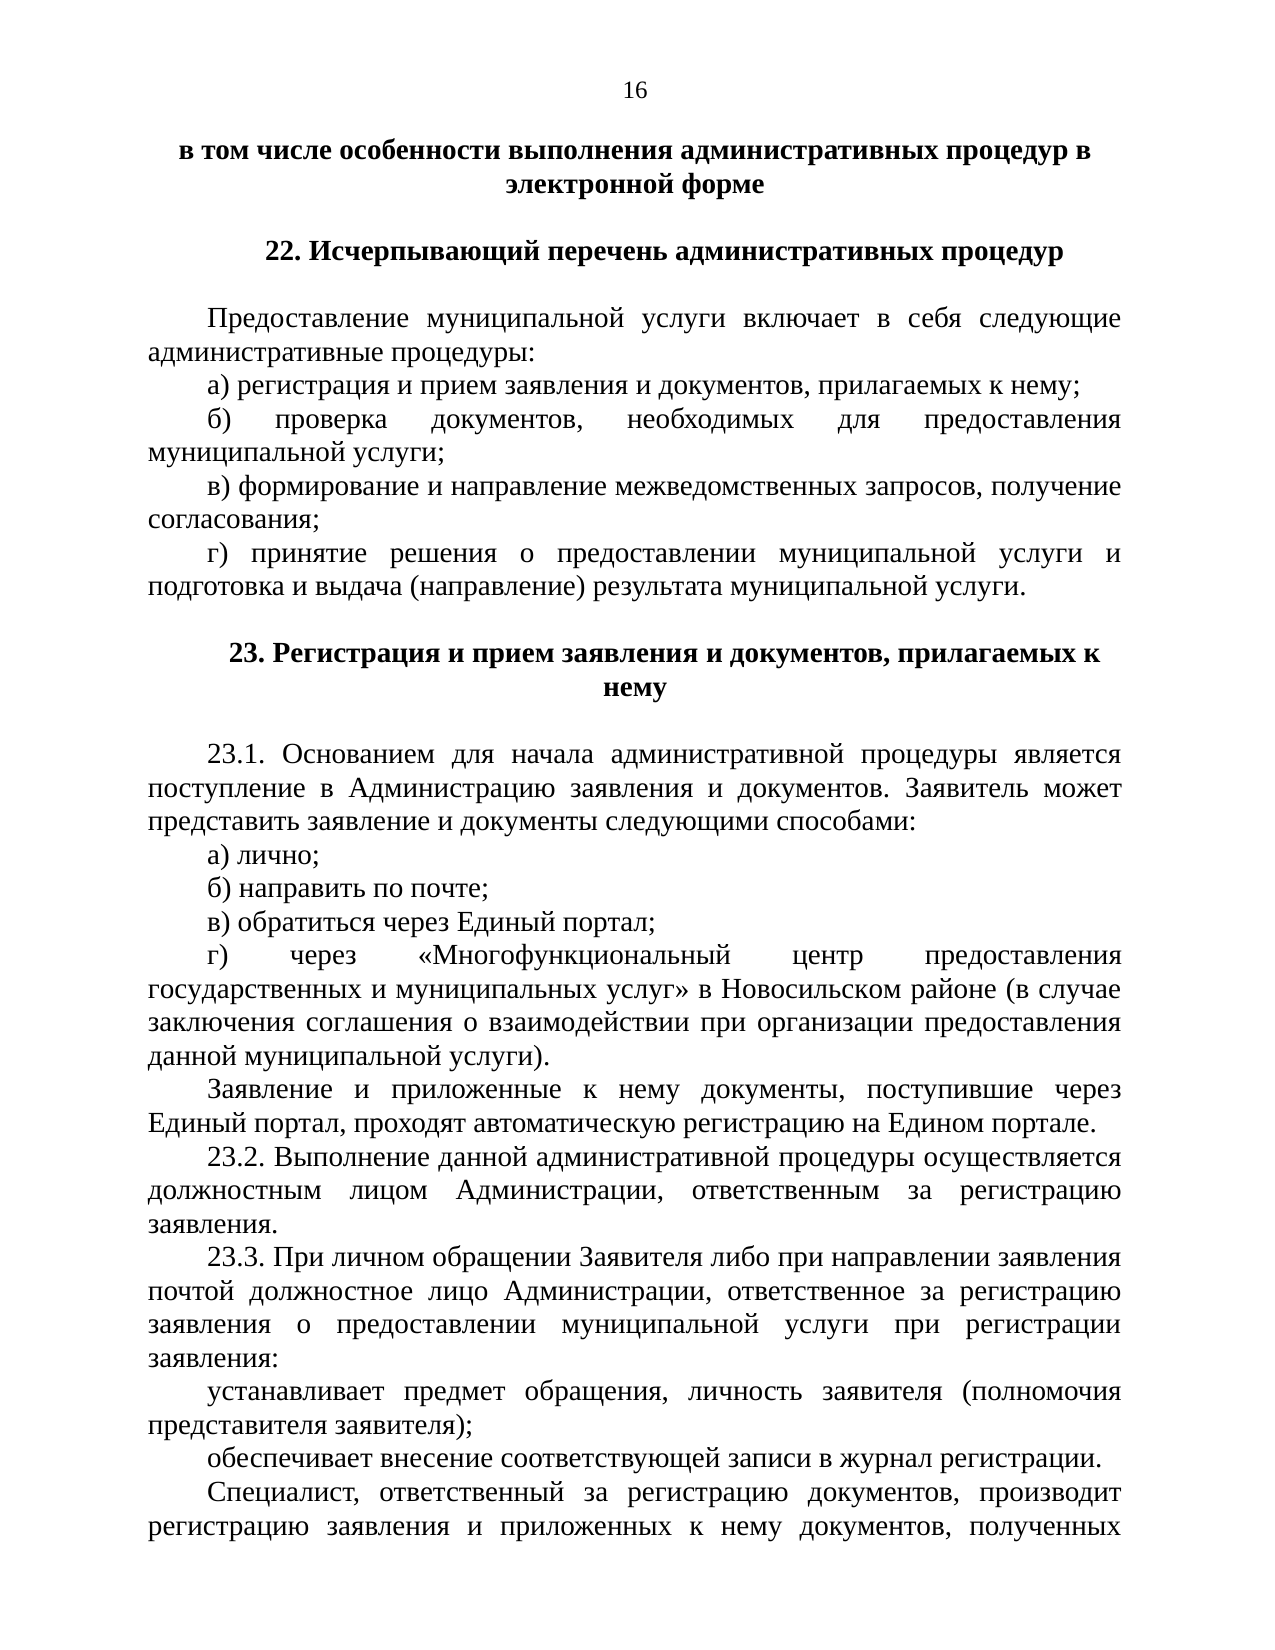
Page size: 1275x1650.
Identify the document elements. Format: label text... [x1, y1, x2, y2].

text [148, 132, 1122, 199]
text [148, 1474, 1122, 1541]
text Заявление и приложенные к нему документы, поступившие через Единый портал, проходят автоматическую регистрацию на Едином портале. [148, 1072, 1122, 1139]
text Предоставление муниципальной услуги включает в себя следующие административные процедуры: [148, 300, 1122, 367]
text в) формирование и направление межведомственных запросов, получение согласования; [148, 468, 1122, 535]
text 23. Регистрация и прием заявления и документов, прилагаемых к нему [148, 636, 1122, 703]
text г) принятие решения о предоставлении муниципальной услуги и подготовка и выдача (направление) результата муниципальной услуги. [148, 535, 1122, 602]
text устанавливает предмет обращения, личность заявителя (полномочия представителя заявителя); [148, 1373, 1122, 1441]
text б) направить по почте; [148, 870, 1122, 904]
text в) обратиться через Единый портал; [148, 904, 1122, 937]
text 22. Исчерпывающий перечень административных процедур [148, 233, 1122, 267]
text 23.3. При личном обращении Заявителя либо при направлении заявления почтой должностное лицо Администрации, ответственное за регистрацию заявления о предоставлении муниципальной услуги при регистрации заявления: [148, 1239, 1122, 1373]
text а) лично; [148, 837, 1122, 870]
text г) через «Многофункциональный центр предоставления государственных и муниципальных услуг» в Новосильском районе (в случае заключения соглашения о взаимодействии при организации предоставления данной муниципальной услуги). [148, 937, 1122, 1072]
text 23.1. Основанием для начала административной процедуры является поступление в Администрацию заявления и документов. Заявитель может представить заявление и документы следующими способами: [148, 736, 1122, 837]
text а) регистрация и прием заявления и документов, прилагаемых к нему; [148, 367, 1122, 401]
text б) проверка документов, необходимых для предоставления муниципальной услуги; [148, 401, 1122, 468]
text 23.2. Выполнение данной административной процедуры осуществляется должностным лицом Администрации, ответственным за регистрацию заявления. [148, 1139, 1122, 1239]
text обеспечивает внесение соответствующей записи в журнал регистрации. [148, 1441, 1122, 1474]
